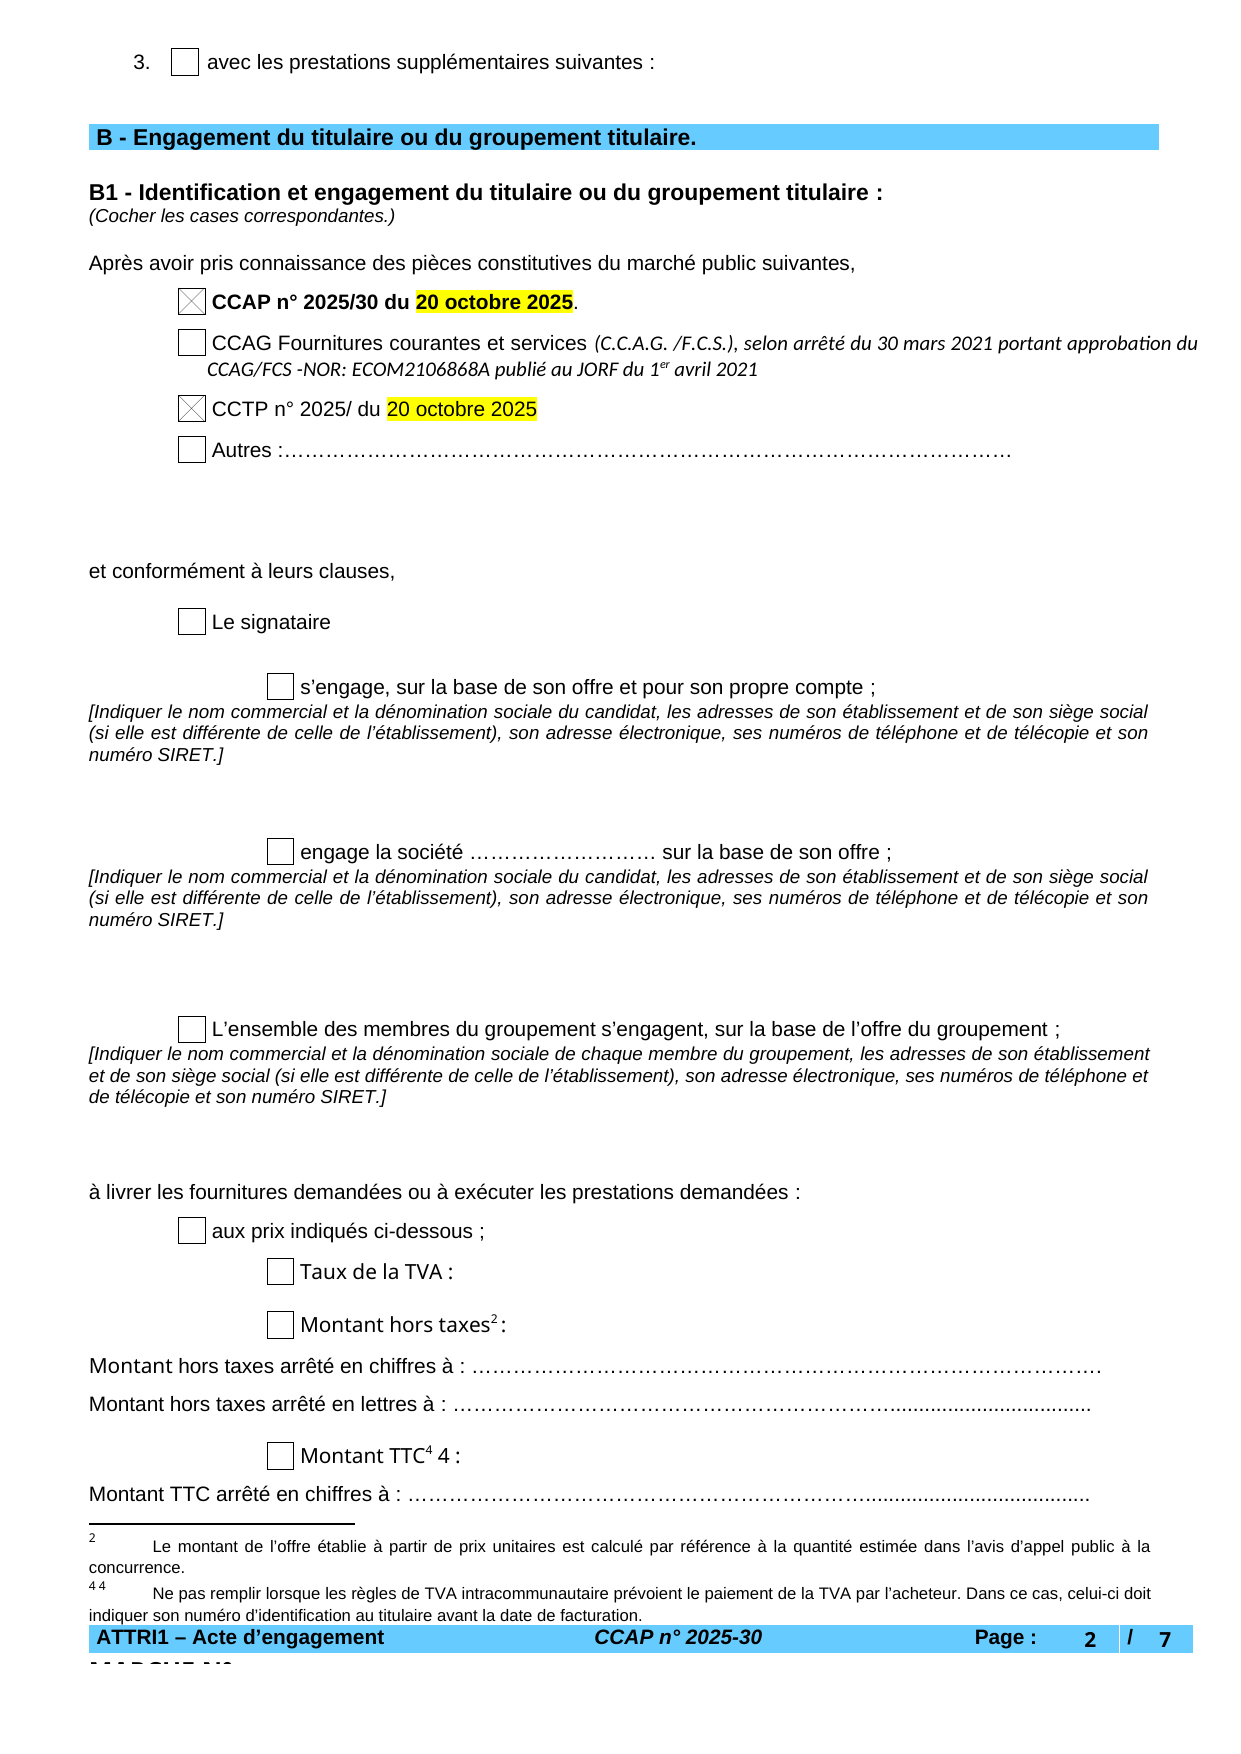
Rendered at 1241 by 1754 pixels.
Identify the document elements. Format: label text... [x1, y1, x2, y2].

text [Indiquer le nom commercial et la dénomination sociale du candidat, les adresses de son établissement et de son siège social (si elle est différente de celle de l’établissement), son adresse électronique, ses numéros de téléphone et de télécopie et son numéro SIRET.] [89, 701, 1152, 765]
text engage la société ……………………… sur la base de son offre ; [266, 837, 1152, 866]
subtitle B1 - Identification et engagement du titulaire ou du groupement titulaire : [89, 178, 1152, 205]
text CCTP n° 2025/ du 20 octobre 2025 [177, 394, 1152, 422]
text (Cocher les cases correspondantes.) [89, 205, 1152, 226]
table_header B - Engagement du titulaire ou du groupement titulaire. [89, 124, 1159, 150]
text L’ensemble des membres du groupement s’engagent, sur la base de l’offre du groupement ; [177, 1014, 1152, 1043]
text s’engage, sur la base de son offre et pour son propre compte ; [266, 672, 1152, 701]
text Autres :…………………………………………………………………………………………… [177, 435, 1152, 463]
list avec les prestations supplémentaires suivantes : [133, 47, 1152, 76]
text CCAP n° 2025/30 du 20 octobre 2025. [205, 287, 1152, 315]
text CCAG Fournitures courantes et services (C.C.A.G. /F.C.S.), selon arrêté du 30 mars 2021 portant approbation du CCAG/FCS -NOR: ECOM2106868A publié au JORF du 1er avril 2021 [177, 328, 1202, 382]
text [Indiquer le nom commercial et la dénomination sociale de chaque membre du groupement, les adresses de son établissement et de son siège social (si elle est différente de celle de l’établissement), son adresse électronique, ses numéros de téléphone et de télécopie et son numéro SIRET.] [89, 1043, 1152, 1108]
text Montant hors taxes arrêté en chiffres à : ………………………………………………………………………………. [89, 1351, 1152, 1380]
text Après avoir pris connaissance des pièces constitutives du marché public suivantes, [89, 250, 1152, 274]
text Montant hors taxes : [266, 1310, 1152, 1339]
text Montant TTC arrêté en chiffres à : …………………………………………………………....................................... [89, 1482, 1152, 1506]
text Taux de la TVA : [266, 1257, 1152, 1285]
text à livrer les fournitures demandées ou à exécuter les prestations demandées : [89, 1179, 1152, 1203]
text Montant TTC4 : [266, 1441, 1152, 1470]
text et conformément à leurs clauses, [89, 559, 1152, 583]
text Montant hors taxes arrêté en lettres à : ………………………………………………………................................... [89, 1392, 1152, 1416]
text [Indiquer le nom commercial et la dénomination sociale du candidat, les adresses de son établissement et de son siège social (si elle est différente de celle de l’établissement), son adresse électronique, ses numéros de téléphone et de télécopie et son numéro SIRET.] [89, 866, 1152, 930]
text Le signataire [177, 607, 1152, 636]
text aux prix indiqués ci-dessous ; [89, 1216, 1152, 1244]
